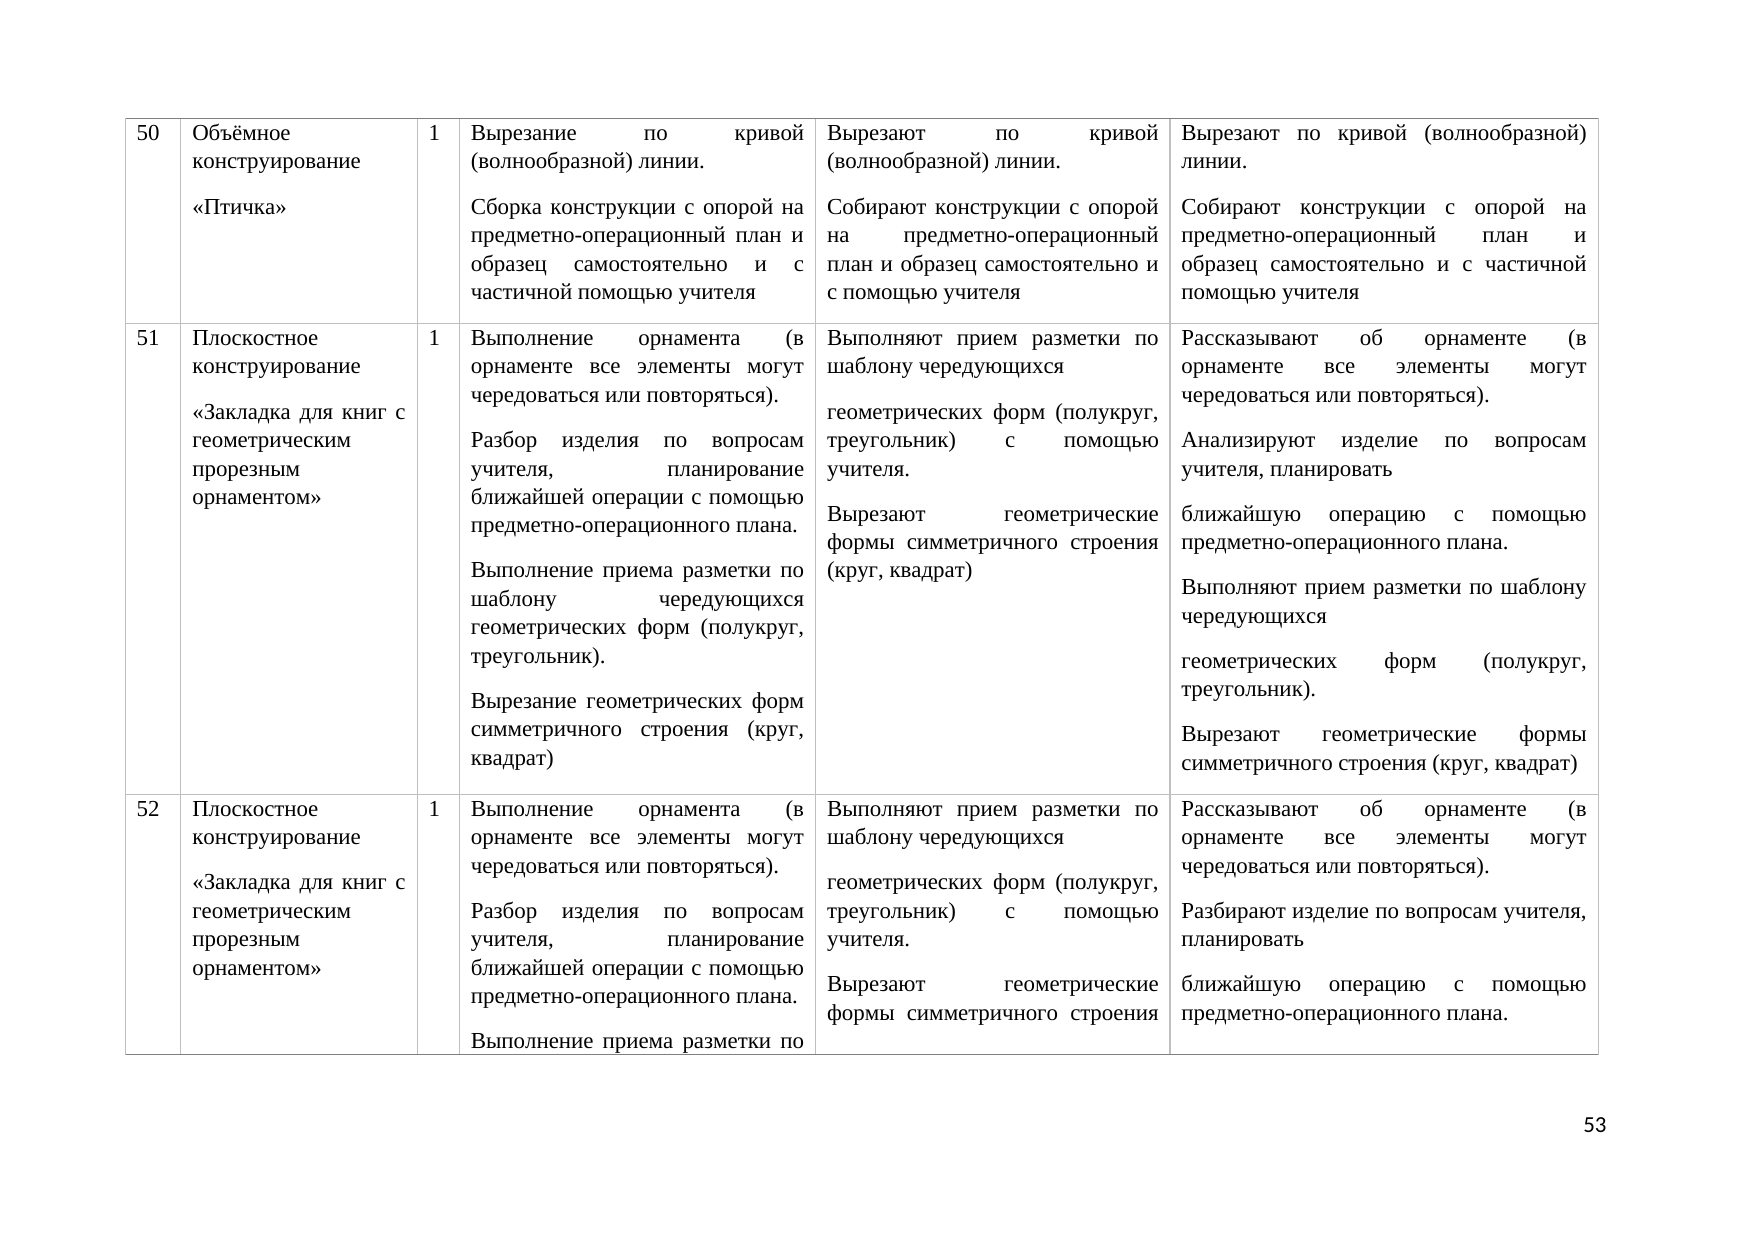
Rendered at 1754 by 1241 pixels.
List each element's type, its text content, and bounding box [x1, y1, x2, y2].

table_cell 1 [418, 795, 459, 1054]
table_header Вырезание по кривой (волнообразной) линии. Сборка конструкции с опорой на предметно-операционный план и образец самостоятельно и с частичной помощью учителя [460, 119, 815, 323]
table_cell 51 [126, 324, 180, 794]
table_cell 52 [126, 795, 180, 1054]
table_cell Плоскостное конструирование «Закладка для книг с геометрическим прорезным орнаментом» [181, 324, 417, 794]
table_cell Рассказывают об орнаменте (в орнаменте все элементы могут чередоваться или повторяться). Анализируют изделие по вопросам учителя, планировать ближайшую операцию с помощью предметно-операционного плана. Выполняют прием разметки по шаблону чередующихся геометрических форм (полукруг, треугольник). Вырезают геометрические формы симметричного строения (круг, квадрат) [1171, 324, 1598, 794]
table_header Объёмное конструирование «Птичка» [181, 119, 417, 323]
table_header Вырезают по кривой (волнообразной) линии. Собирают конструкции с опорой на предметно-операционный план и образец самостоятельно и с частичной помощью учителя [1171, 119, 1598, 323]
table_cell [1171, 795, 1598, 1054]
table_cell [181, 795, 417, 1054]
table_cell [460, 795, 815, 1054]
table_header 50 [126, 119, 180, 323]
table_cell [816, 795, 1169, 1054]
table_cell 1 [418, 324, 459, 794]
table_header 1 [418, 119, 459, 323]
table_header Вырезают по кривой (волнообразной) линии. Собирают конструкции с опорой на предметно-операционный план и образец самостоятельно и с помощью учителя [816, 119, 1169, 323]
